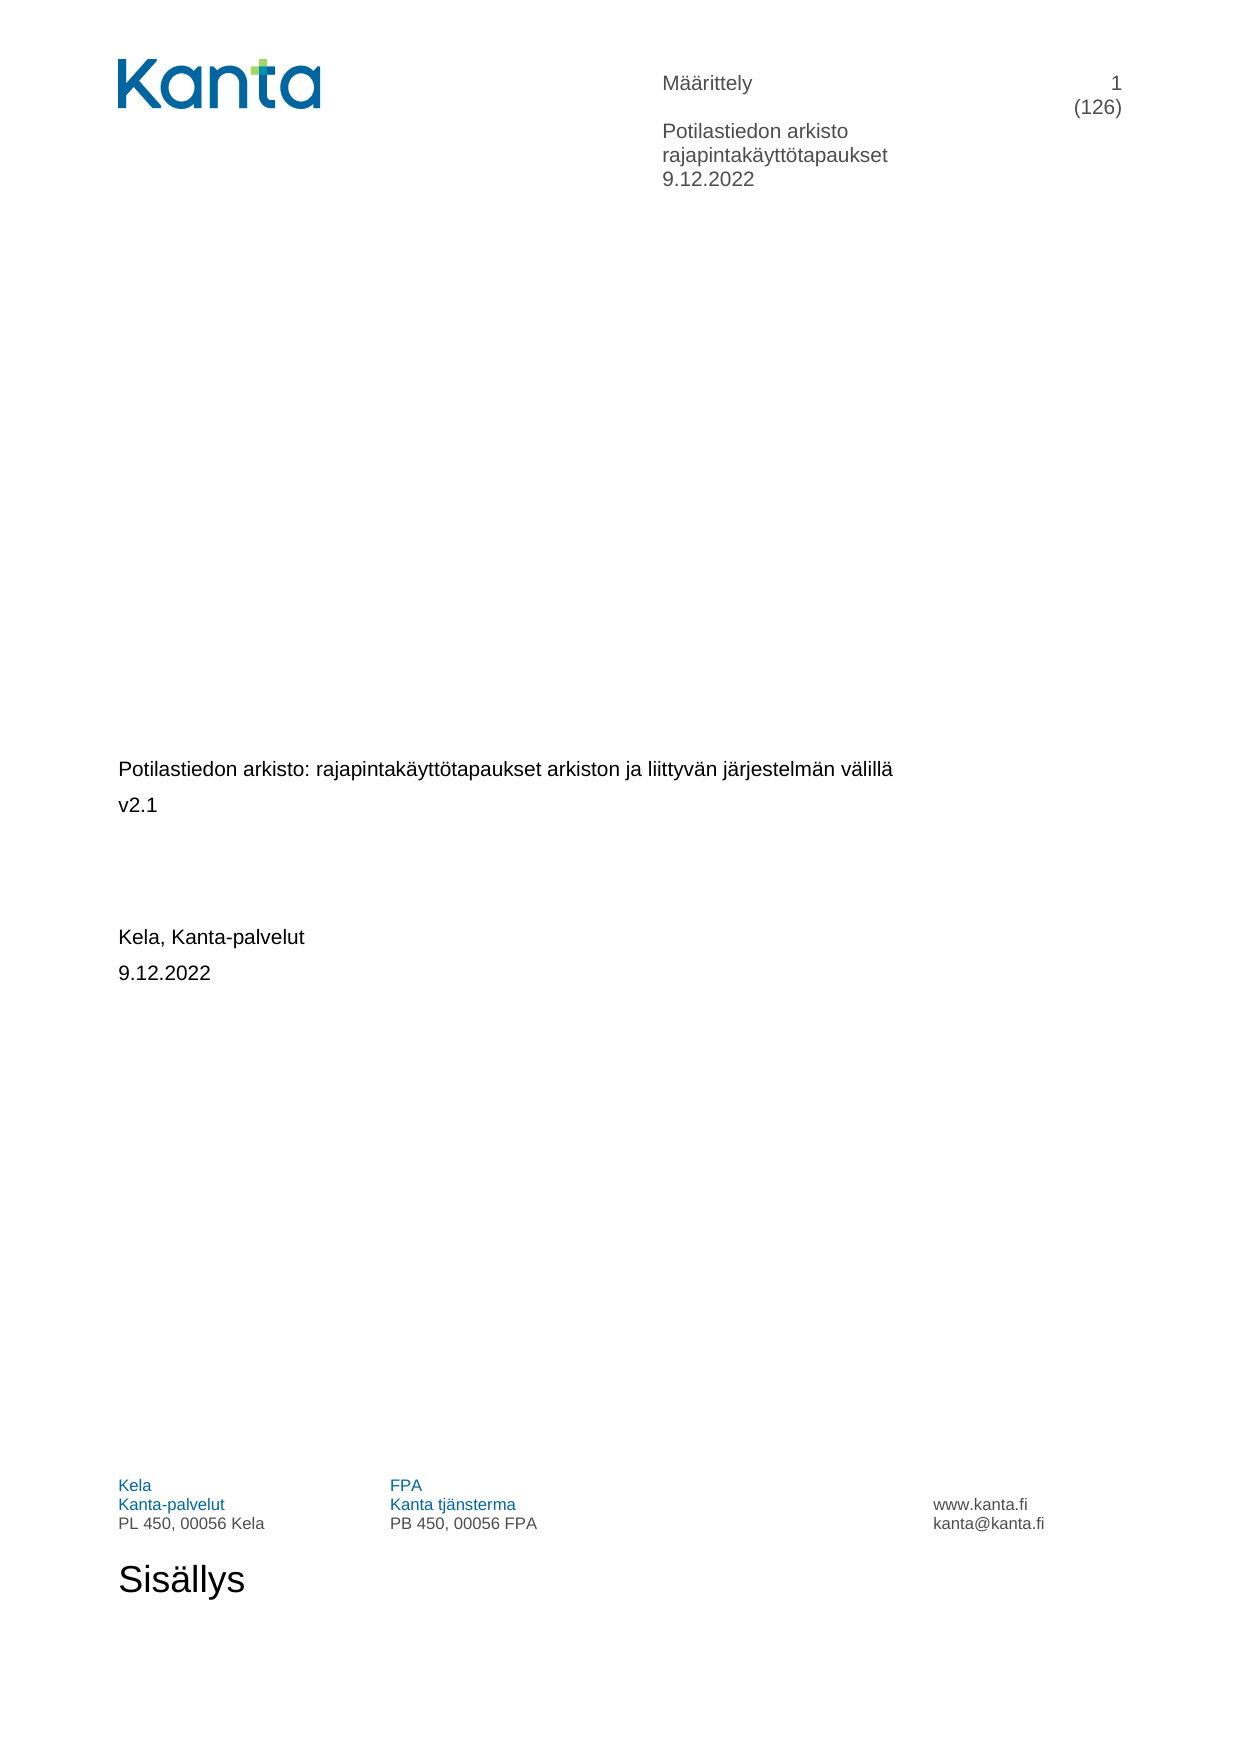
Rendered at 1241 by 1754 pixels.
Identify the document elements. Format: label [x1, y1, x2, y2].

picture [118, 59, 321, 109]
